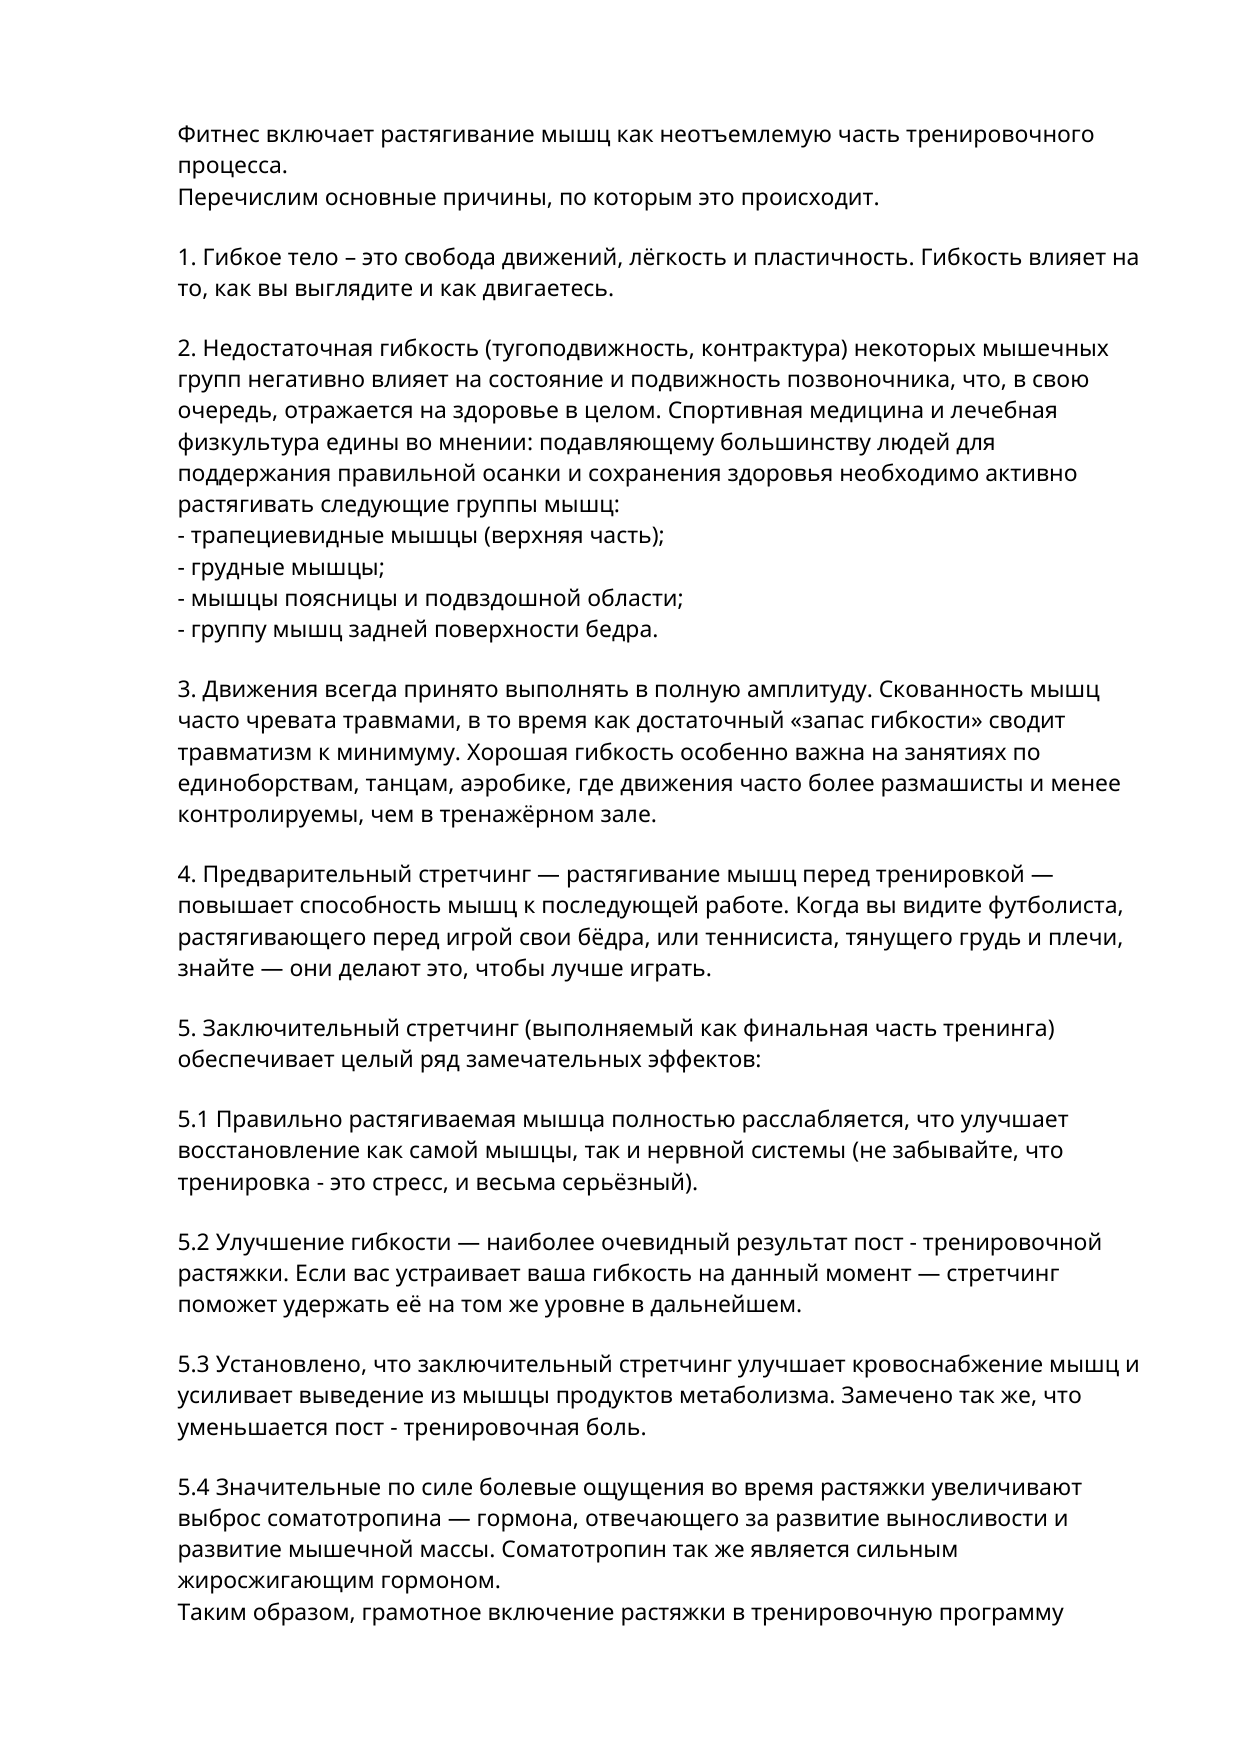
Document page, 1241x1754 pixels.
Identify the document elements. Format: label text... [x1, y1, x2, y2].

text 5.2 Улучшение гибкости — наиболее очевидный результат пост - тренировочной растяжки. Если вас устраивает ваша гибкость на данный момент — стретчинг поможет удержать её на том же уровне в дальнейшем. [177, 1226, 1152, 1348]
text 3. Движения всегда принято выполнять в полную амплитуду. Скованность мышц часто чревата травмами, в то время как достаточный «запас гибкости» сводит травматизм к минимуму. Хорошая гибкость особенно важна на занятиях по единоборствам, танцам, аэробике, где движения часто более размашисты и менее контролируемы, чем в тренажёрном зале. [177, 673, 1152, 858]
text 5.1 Правильно растягиваемая мышца полностью расслабляется, что улучшает восстановление как самой мышцы, так и нервной системы (не забывайте, что тренировка - это стресс, и весьма серьёзный). [177, 1103, 1152, 1226]
text 2. Недостаточная гибкость (тугоподвижность, контрактура) некоторых мышечных групп негативно влияет на состояние и подвижность позвоночника, что, в свою очередь, отражается на здоровье в целом. Спортивная медицина и лечебная физкультура едины во мнении: подавляющему большинству людей для поддержания правильной осанки и сохранения здоровья необходимо активно растягивать следующие группы мышц: - трапециевидные мышцы (верхняя часть); - грудные мышцы; - мышцы поясницы и подвздошной области; - группу мышц задней поверхности бедра. [177, 332, 1152, 673]
text 5. Заключительный стретчинг (выполняемый как финальная часть тренинга) обеспечивает целый ряд замечательных эффектов: [177, 1012, 1152, 1103]
text Фитнес включает растягивание мышц как неотъемлемую часть тренировочного процесса. [288, 118, 1152, 181]
text 1. Гибкое тело – это свобода движений, лёгкость и пластичность. Гибкость влияет на то, как вы выглядите и как двигаетесь. [177, 241, 1152, 332]
text 5.3 Установлено, что заключительный стретчинг улучшает кровоснабжение мышц и усиливает выведение из мышцы продуктов метаболизма. Замечено так же, что уменьшается пост - тренировочная боль. [177, 1348, 1152, 1471]
text 4. Предварительный стретчинг — растягивание мышц перед тренировкой — повышает способность мышц к последующей работе. Когда вы видите футболиста, растягивающего перед игрой свои бёдра, или теннисиста, тянущего грудь и плечи, знайте — они делают это, чтобы лучше играть. [177, 858, 1152, 1012]
text Перечислим основные причины, по которым это происходит. [177, 181, 1152, 241]
